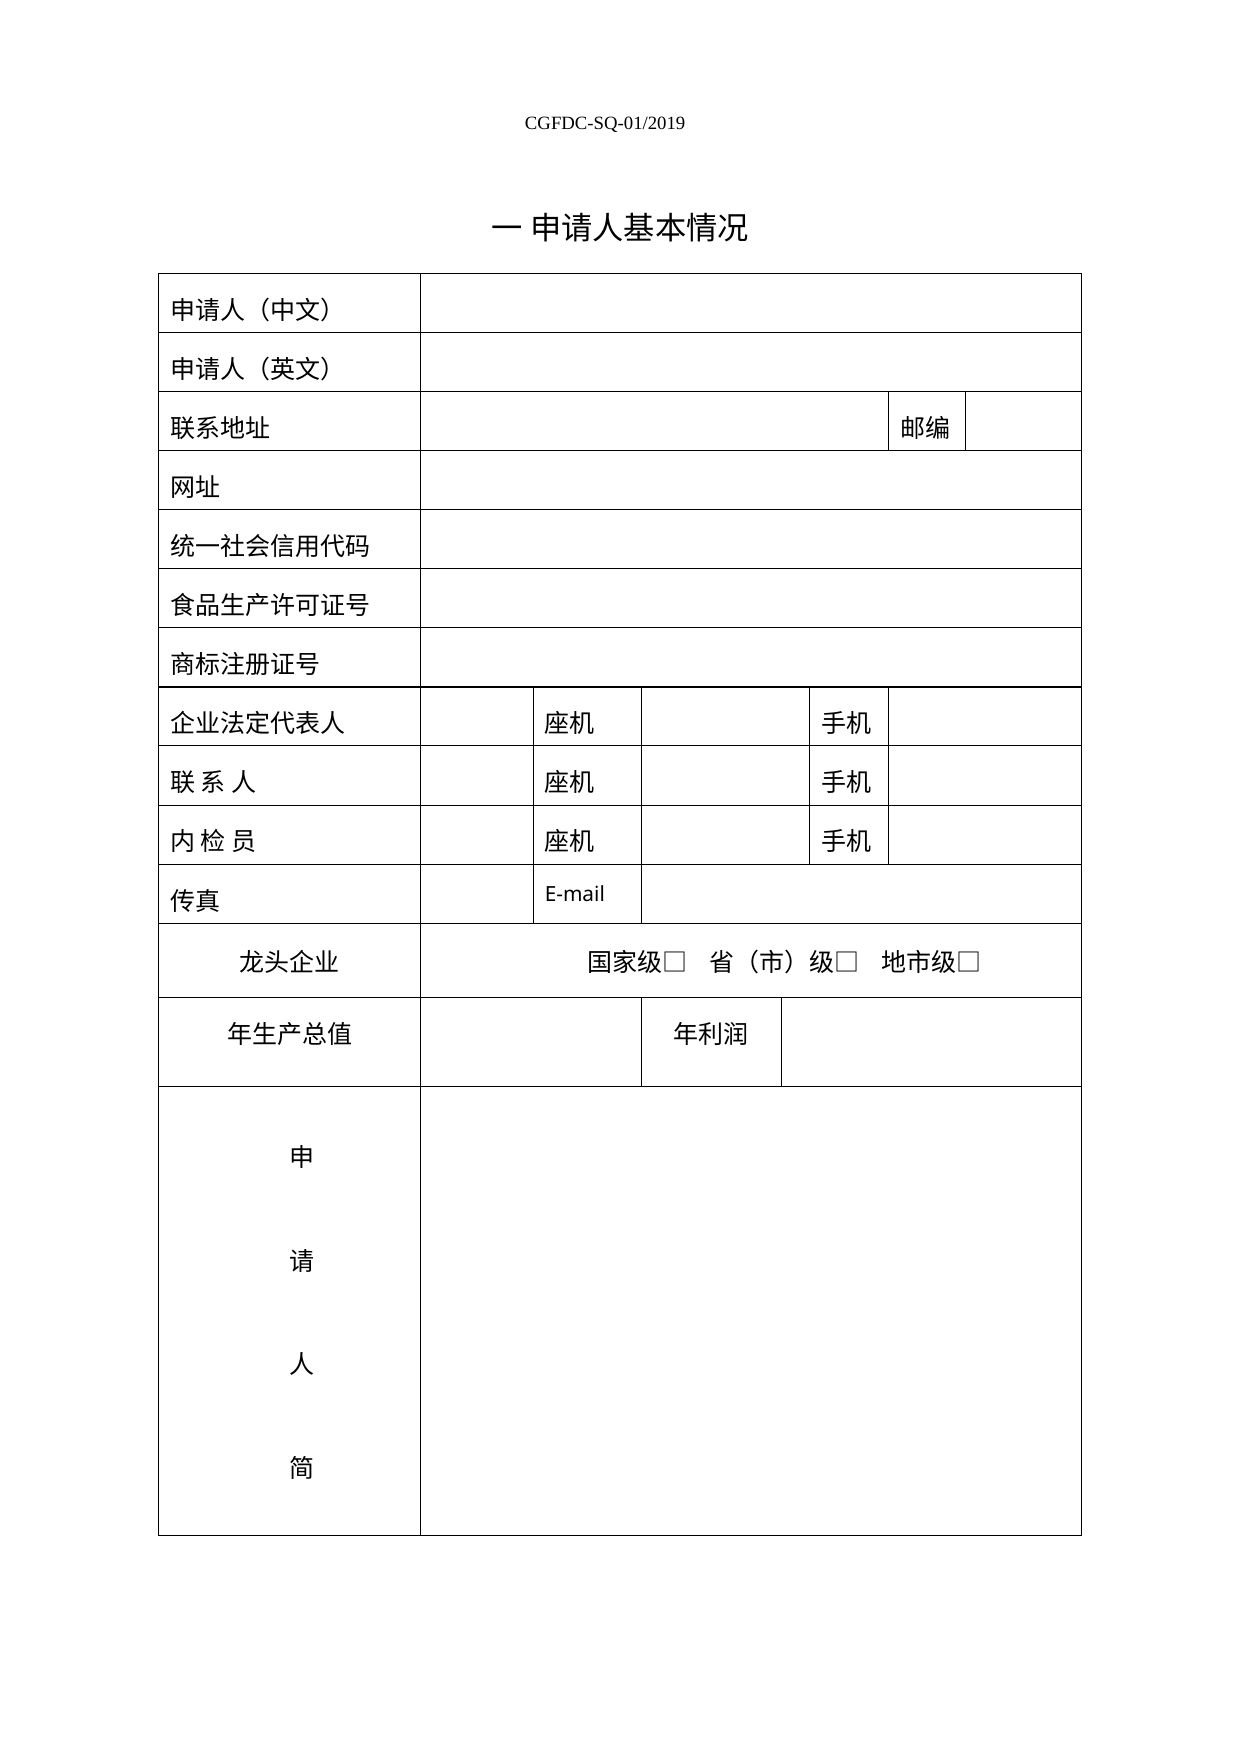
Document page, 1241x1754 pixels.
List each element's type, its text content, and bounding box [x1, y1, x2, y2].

table_cell 申 请 人 简 介 [159, 1087, 420, 1535]
table_cell [421, 746, 533, 804]
table_cell [421, 392, 888, 450]
table_cell [421, 451, 1081, 509]
table_cell 联 系 人 [159, 746, 420, 804]
table_cell [782, 998, 1081, 1086]
table_cell 食品生产许可证号 [159, 569, 420, 627]
table_cell [642, 806, 809, 863]
table_cell [421, 628, 1081, 686]
table_cell [421, 806, 533, 863]
table_cell 商标注册证号 [159, 628, 420, 686]
text 一 申请人基本情况 [176, 191, 1064, 260]
table_cell 座机 [534, 688, 641, 745]
table_cell [889, 806, 1081, 863]
table_cell [966, 392, 1081, 450]
table_cell [421, 333, 1081, 391]
table_cell 年利润 （万元） [642, 998, 781, 1086]
table_cell [642, 746, 809, 804]
table_cell [421, 510, 1081, 568]
table_cell [421, 1087, 1081, 1535]
table_header [421, 274, 1081, 332]
table_cell [421, 688, 533, 745]
table_cell 手机 [810, 688, 888, 745]
table_cell [889, 688, 1081, 745]
table_cell 统一社会信用代码 [159, 510, 420, 568]
table_cell [642, 688, 809, 745]
table_cell [642, 865, 1081, 923]
table_header 申请人（中文） [159, 274, 420, 332]
table_cell 国家级□ 省（市）级□ 地市级□ [421, 924, 1081, 997]
table_cell E-mail [534, 865, 641, 923]
table_cell 邮编 [889, 392, 965, 450]
table_cell 座机 [534, 746, 641, 804]
table_cell 座机 [534, 806, 641, 863]
table_cell 手机 [810, 806, 888, 863]
table_cell 手机 [810, 746, 888, 804]
table_cell 龙头企业 [159, 924, 420, 997]
table_cell [889, 746, 1081, 804]
table_cell 年生产总值 （万元） [159, 998, 420, 1086]
table_cell 内 检 员 [159, 806, 420, 863]
table_cell 联系地址 [159, 392, 420, 450]
table_cell [421, 998, 641, 1086]
table_cell 企业法定代表人 [159, 688, 420, 745]
table_cell [421, 569, 1081, 627]
table_cell 传真 [159, 865, 420, 923]
table_cell [421, 865, 533, 923]
table_cell 申请人（英文） [159, 333, 420, 391]
table_cell 网址 [159, 451, 420, 509]
